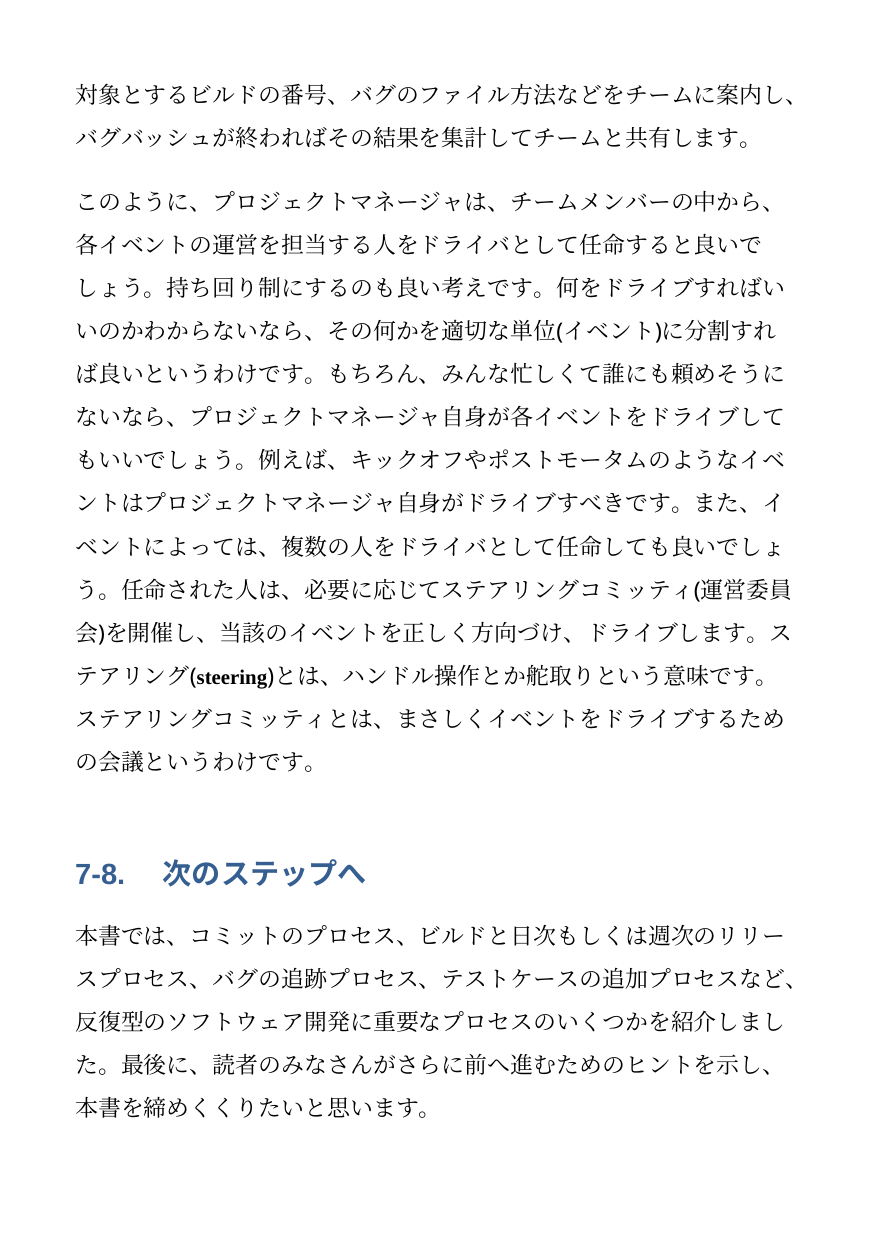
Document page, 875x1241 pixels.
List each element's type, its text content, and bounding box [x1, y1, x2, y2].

subtitle 次のステップへ [75, 834, 799, 909]
text 本書では、コミットのプロセス、ビルドと日次もしくは週次のリリースプロセス、バグの追跡プロセス、テストケースの追加プロセスなど、反復型のソフトウェア開発に重要なプロセスのいくつかを紹介しました。最後に、読者のみなさんがさらに前へ進むためのヒントを示し、本書を締めくくりたいと思います。 [75, 916, 799, 1126]
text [75, 75, 799, 156]
text このように、プロジェクトマネージャは、チームメンバーの中から、各イベントの運営を担当する人をドライバとして任命すると良いでしょう。持ち回り制にするのも良い考えです。何をドライブすればいいのかわからないなら、その何かを適切な単位(イベント)に分割すれば良いというわけです。もちろん、みんな忙しくて誰にも頼めそうにないなら、プロジェクトマネージャ自身が各イベントをドライブしてもいいでしょう。例えば、キックオフやポストモータムのようなイベントはプロジェクトマネージャ自身がドライブすべきです。また、イベントによっては、複数の人をドライバとして任命しても良いでしょう。任命された人は、必要に応じてステアリングコミッティ(運営委員会)を開催し、当該のイベントを正しく方向づけ、ドライブします。ステアリング(steering)とは、ハンドル操作とか舵取りという意味です。ステアリングコミッティとは、まさしくイベントをドライブするための会議というわけです。 [75, 181, 799, 779]
